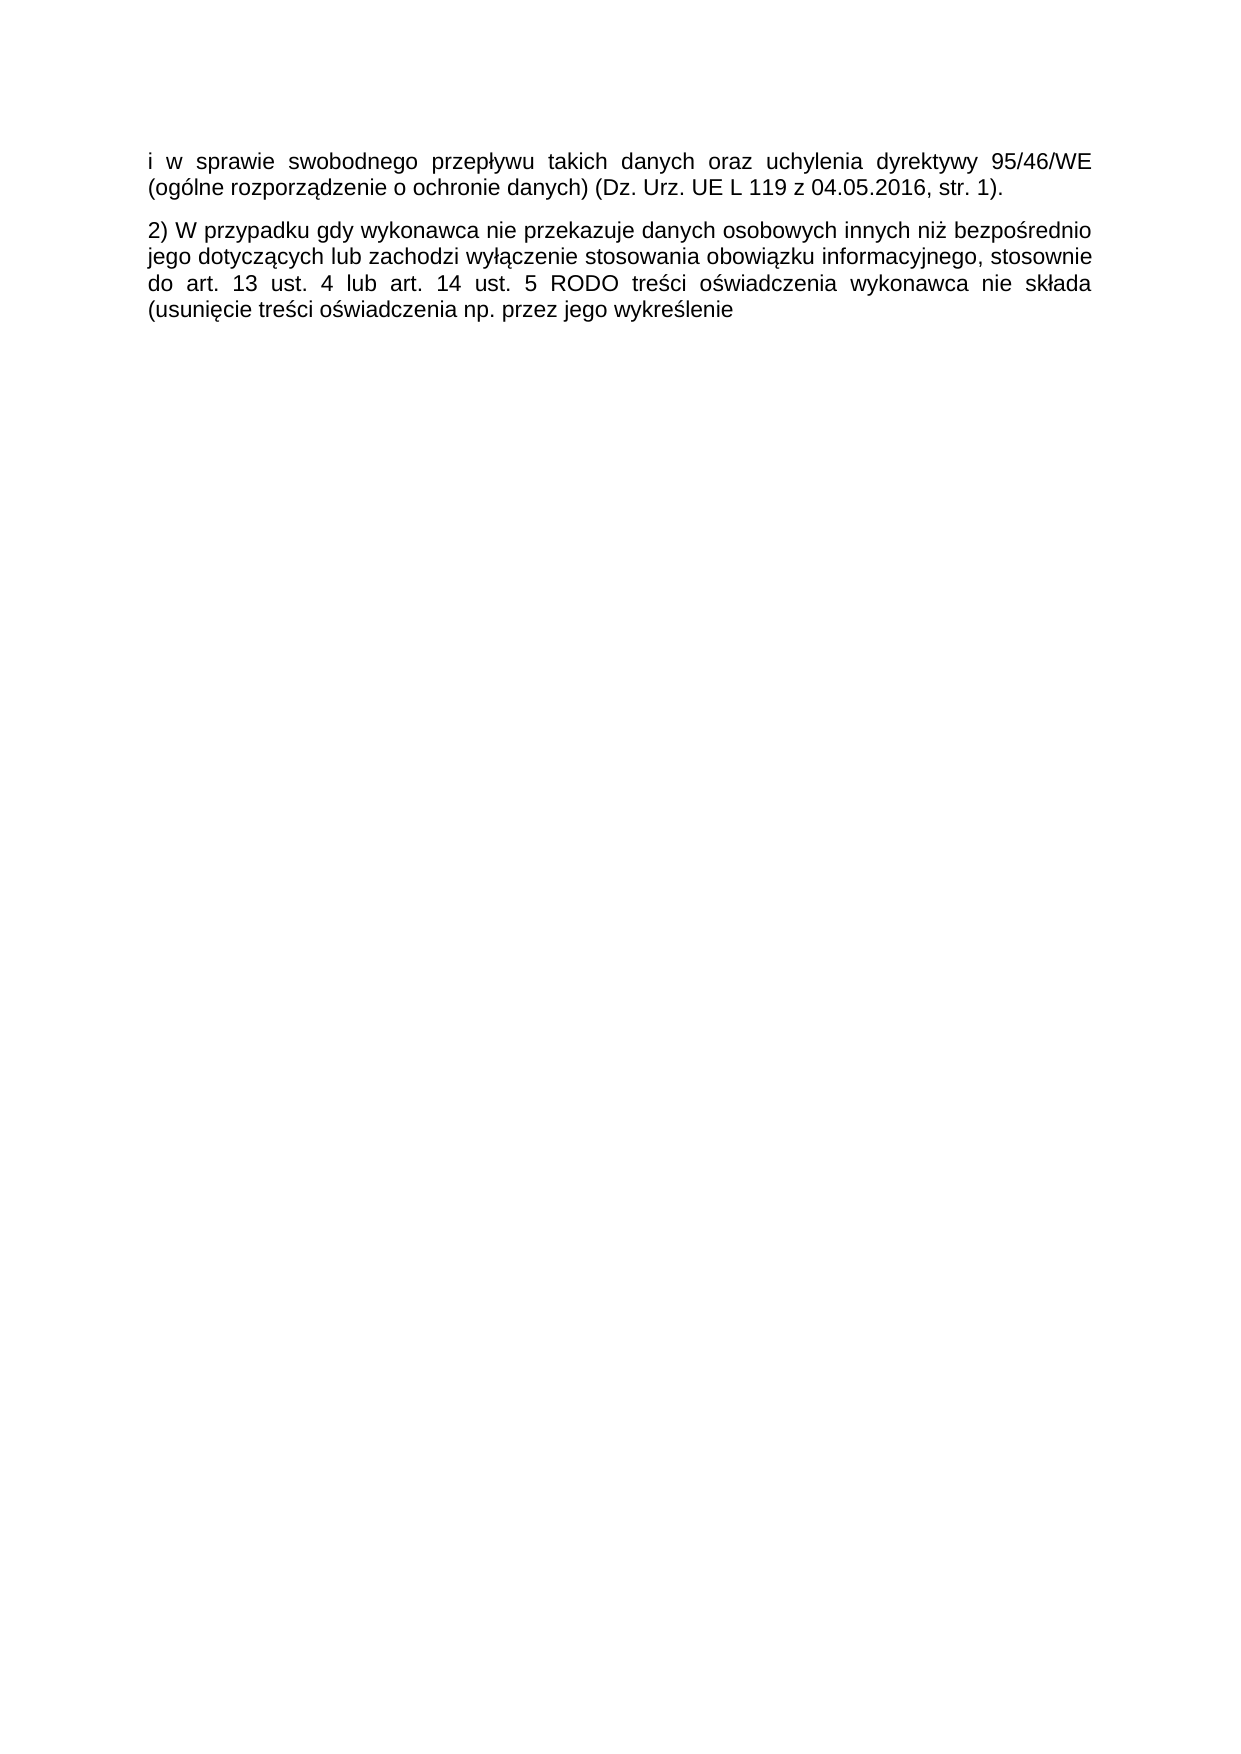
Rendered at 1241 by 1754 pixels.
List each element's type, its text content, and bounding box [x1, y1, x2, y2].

text 2) W przypadku gdy wykonawca nie przekazuje danych osobowych innych niż bezpośrednio jego dotyczących lub zachodzi wyłączenie stosowania obowiązku informacyjnego, stosownie do art. 13 ust. 4 lub art. 14 ust. 5 RODO treści oświadczenia wykonawca nie składa (usunięcie treści oświadczenia np. przez jego wykreślenie [148, 217, 1093, 322]
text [148, 148, 1093, 200]
